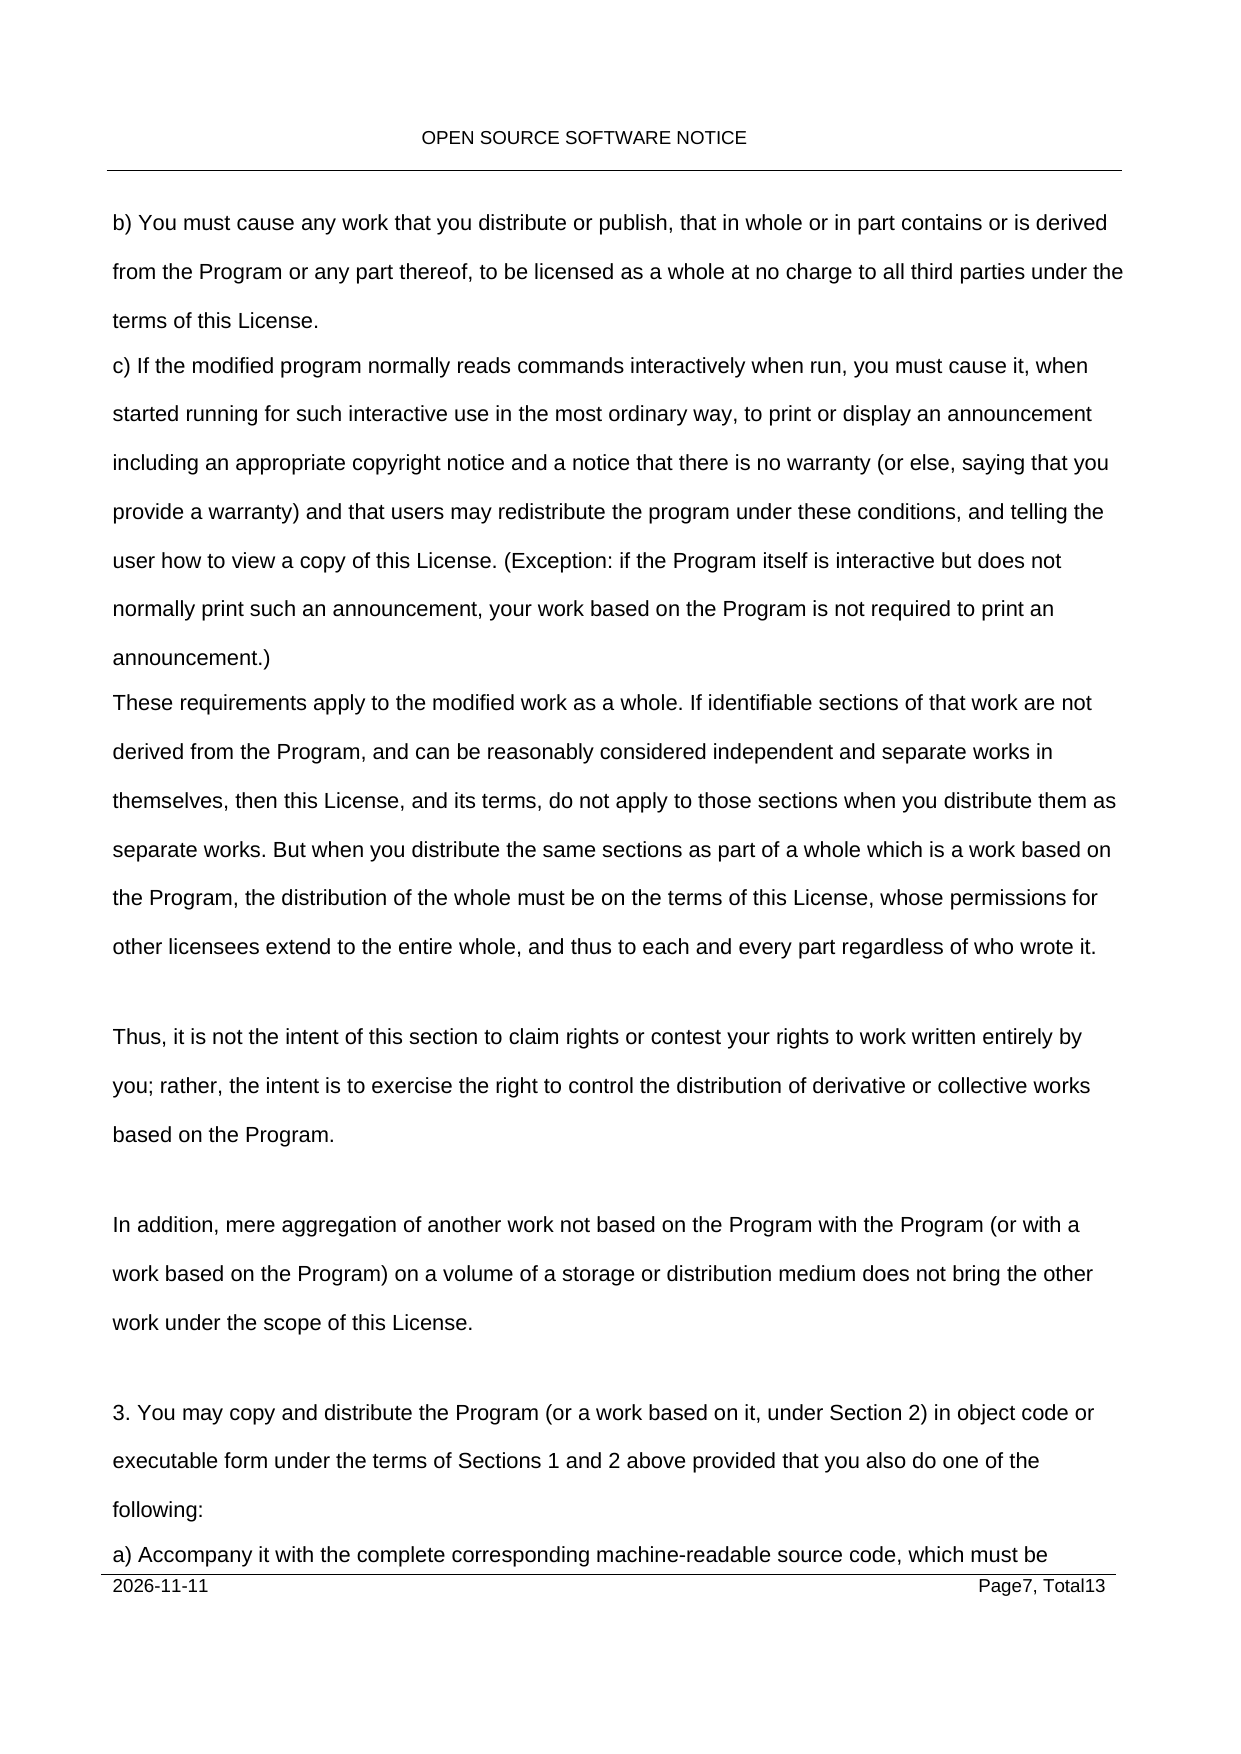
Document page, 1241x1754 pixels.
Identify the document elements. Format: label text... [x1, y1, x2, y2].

text 3. You may copy and distribute the Program (or a work based on it, under Section 2) in object code or executable form under the terms of Sections 1 and 2 above provided that you also do one of the following: [112, 1396, 1128, 1526]
text b) You must cause any work that you distribute or publish, that in whole or in part contains or is derived from the Program or any part thereof, to be licensed as a whole at no charge to all third parties under the terms of this License. [112, 206, 1128, 336]
text c) If the modified program normally reads commands interactively when run, you must cause it, when started running for such interactive use in the most ordinary way, to print or display an announcement including an appropriate copyright notice and a notice that there is no warranty (or else, saying that you provide a warranty) and that users may redistribute the program under these conditions, and telling the user how to view a copy of this License. (Exception: if the Program itself is interactive but does not normally print such an announcement, your work based on the Program is not required to print an announcement.) [112, 349, 1128, 674]
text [112, 1538, 1128, 1571]
text Thus, it is not the intent of this section to claim rights or contest your rights to work written entirely by you; rather, the intent is to exercise the right to control the distribution of derivative or collective works based on the Program. [112, 1021, 1128, 1151]
text In addition, mere aggregation of another work not based on the Program with the Program (or with a work based on the Program) on a volume of a storage or distribution medium does not bring the other work under the scope of this License. [112, 1208, 1128, 1338]
text These requirements apply to the modified work as a whole. If identifiable sections of that work are not derived from the Program, and can be reasonably considered independent and separate works in themselves, then this License, and its terms, do not apply to those sections when you distribute them as separate works. But when you distribute the same sections as part of a whole which is a work based on the Program, the distribution of the whole must be on the terms of this License, whose permissions for other licensees extend to the entire whole, and thus to each and every part regardless of who wrote it. [112, 687, 1128, 963]
